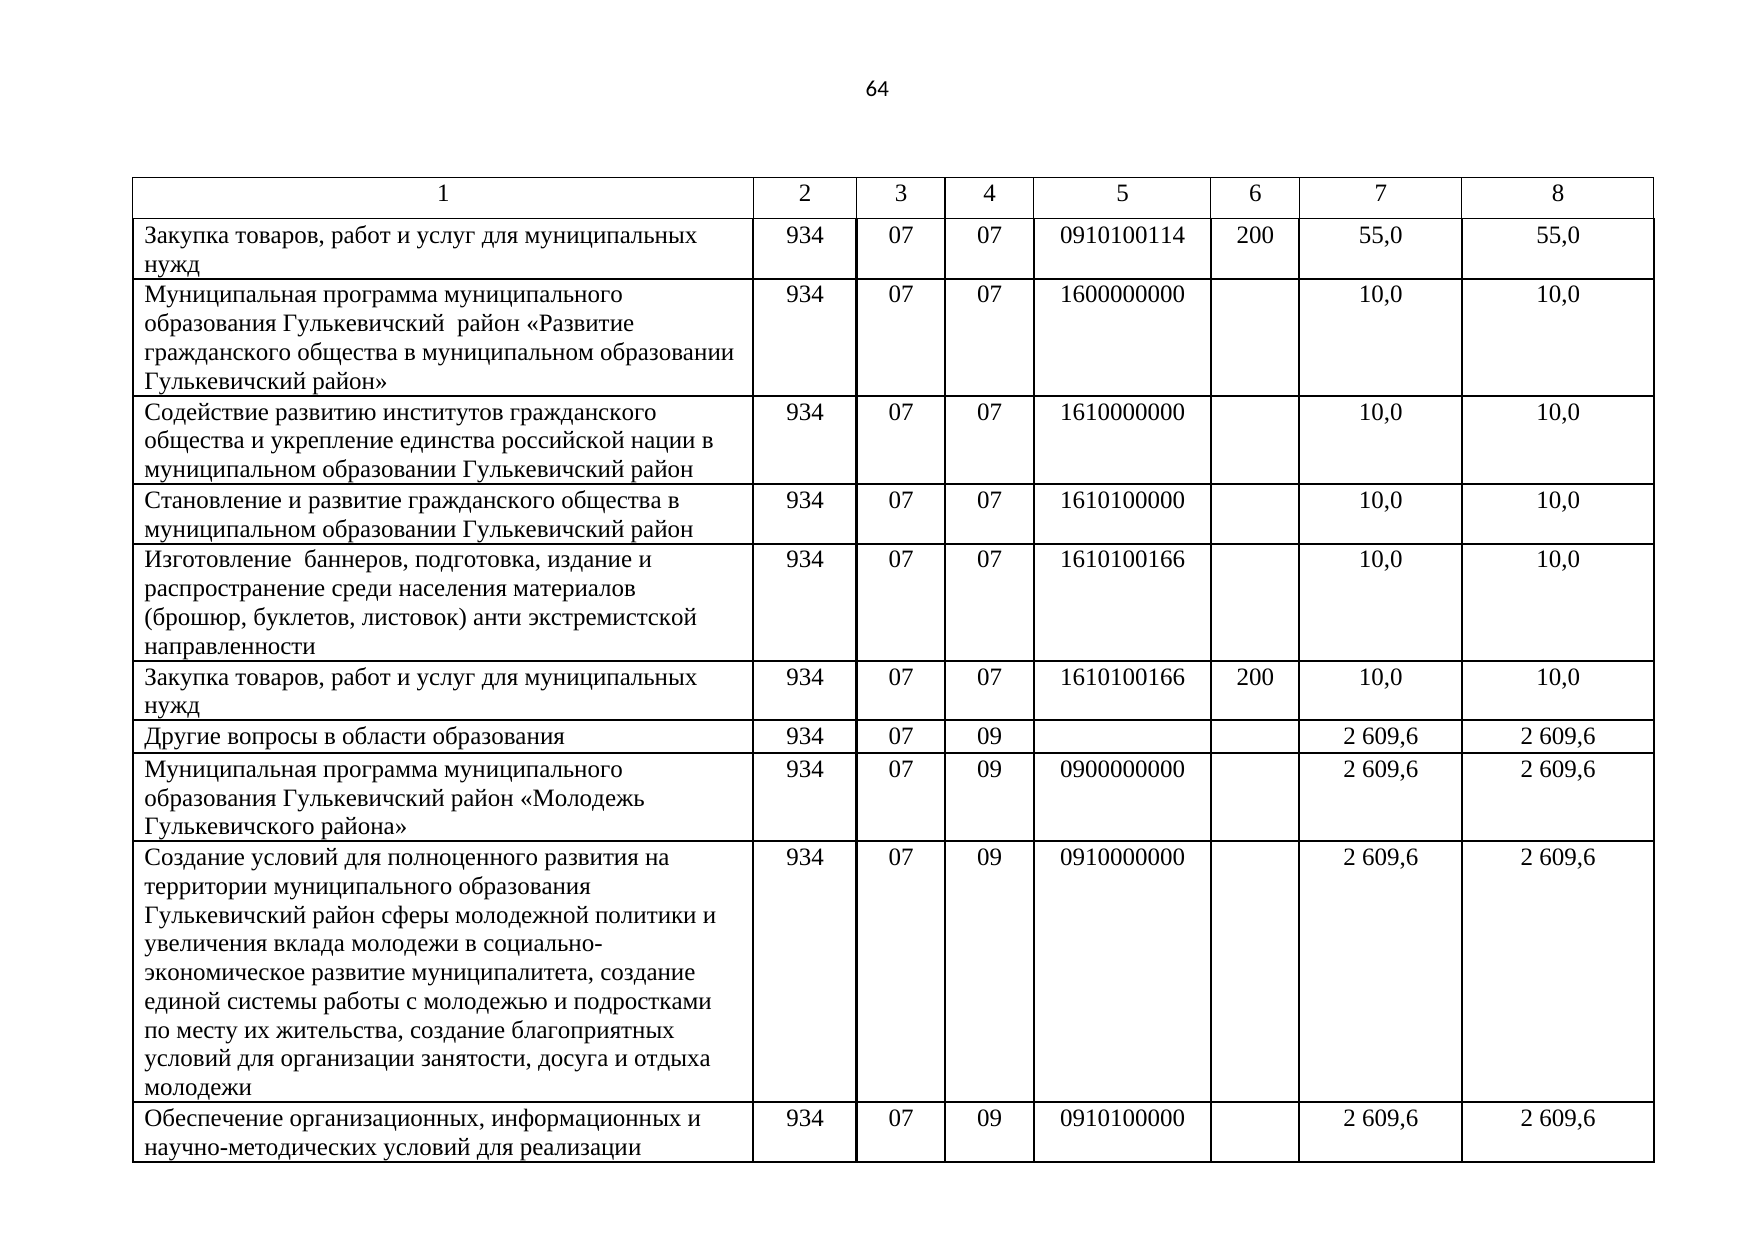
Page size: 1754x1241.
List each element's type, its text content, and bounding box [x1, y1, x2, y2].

table_header 1 [133, 178, 753, 218]
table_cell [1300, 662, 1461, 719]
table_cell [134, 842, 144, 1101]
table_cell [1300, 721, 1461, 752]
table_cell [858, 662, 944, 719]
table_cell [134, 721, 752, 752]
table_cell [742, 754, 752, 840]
table_header 7 [1300, 178, 1461, 218]
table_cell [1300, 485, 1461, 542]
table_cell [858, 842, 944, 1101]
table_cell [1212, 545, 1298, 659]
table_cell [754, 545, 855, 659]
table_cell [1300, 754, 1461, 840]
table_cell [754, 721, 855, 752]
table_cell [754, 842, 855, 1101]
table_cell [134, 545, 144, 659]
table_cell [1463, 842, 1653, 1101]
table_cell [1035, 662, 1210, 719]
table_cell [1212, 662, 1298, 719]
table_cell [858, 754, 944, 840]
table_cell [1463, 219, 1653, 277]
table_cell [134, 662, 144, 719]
table_header 4 [946, 178, 1033, 218]
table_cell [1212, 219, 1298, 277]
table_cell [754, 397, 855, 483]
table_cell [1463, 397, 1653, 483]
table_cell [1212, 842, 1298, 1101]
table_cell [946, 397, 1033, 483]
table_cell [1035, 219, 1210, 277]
table_header 5 [1034, 178, 1210, 218]
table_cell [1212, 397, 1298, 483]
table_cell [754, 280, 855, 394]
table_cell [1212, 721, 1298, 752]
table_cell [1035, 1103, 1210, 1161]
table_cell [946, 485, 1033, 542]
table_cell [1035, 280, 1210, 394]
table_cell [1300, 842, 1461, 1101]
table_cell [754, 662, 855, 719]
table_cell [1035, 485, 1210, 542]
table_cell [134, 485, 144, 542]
table_header 8 [1462, 178, 1653, 218]
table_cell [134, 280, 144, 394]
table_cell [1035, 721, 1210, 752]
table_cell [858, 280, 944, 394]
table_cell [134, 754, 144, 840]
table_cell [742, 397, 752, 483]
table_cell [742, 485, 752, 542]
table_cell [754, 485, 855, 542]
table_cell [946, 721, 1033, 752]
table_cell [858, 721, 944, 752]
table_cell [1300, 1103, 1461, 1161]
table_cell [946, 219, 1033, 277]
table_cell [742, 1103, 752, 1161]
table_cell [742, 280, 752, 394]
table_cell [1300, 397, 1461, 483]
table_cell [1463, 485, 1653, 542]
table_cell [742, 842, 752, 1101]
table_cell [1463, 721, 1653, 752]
table_header 6 [1211, 178, 1299, 218]
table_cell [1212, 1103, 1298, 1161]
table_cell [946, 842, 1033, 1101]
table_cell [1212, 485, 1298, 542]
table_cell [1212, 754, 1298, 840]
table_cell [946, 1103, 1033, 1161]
table_header 3 [857, 178, 944, 218]
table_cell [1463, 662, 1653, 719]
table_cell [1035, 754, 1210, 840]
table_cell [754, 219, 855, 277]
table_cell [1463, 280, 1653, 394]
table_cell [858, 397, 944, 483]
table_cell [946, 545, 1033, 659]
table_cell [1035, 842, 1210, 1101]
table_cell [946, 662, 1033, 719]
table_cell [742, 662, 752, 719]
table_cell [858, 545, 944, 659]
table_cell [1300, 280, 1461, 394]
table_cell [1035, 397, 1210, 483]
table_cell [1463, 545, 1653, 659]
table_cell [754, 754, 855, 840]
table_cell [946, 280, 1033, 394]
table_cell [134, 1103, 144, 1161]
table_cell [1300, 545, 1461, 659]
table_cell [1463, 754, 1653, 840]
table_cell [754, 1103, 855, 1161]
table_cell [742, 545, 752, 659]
table_header 2 [754, 178, 856, 218]
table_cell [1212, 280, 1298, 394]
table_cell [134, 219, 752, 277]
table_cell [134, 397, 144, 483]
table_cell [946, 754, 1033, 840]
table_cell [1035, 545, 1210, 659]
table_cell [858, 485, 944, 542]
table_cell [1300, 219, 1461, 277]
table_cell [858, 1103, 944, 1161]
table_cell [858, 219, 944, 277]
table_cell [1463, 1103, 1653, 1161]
